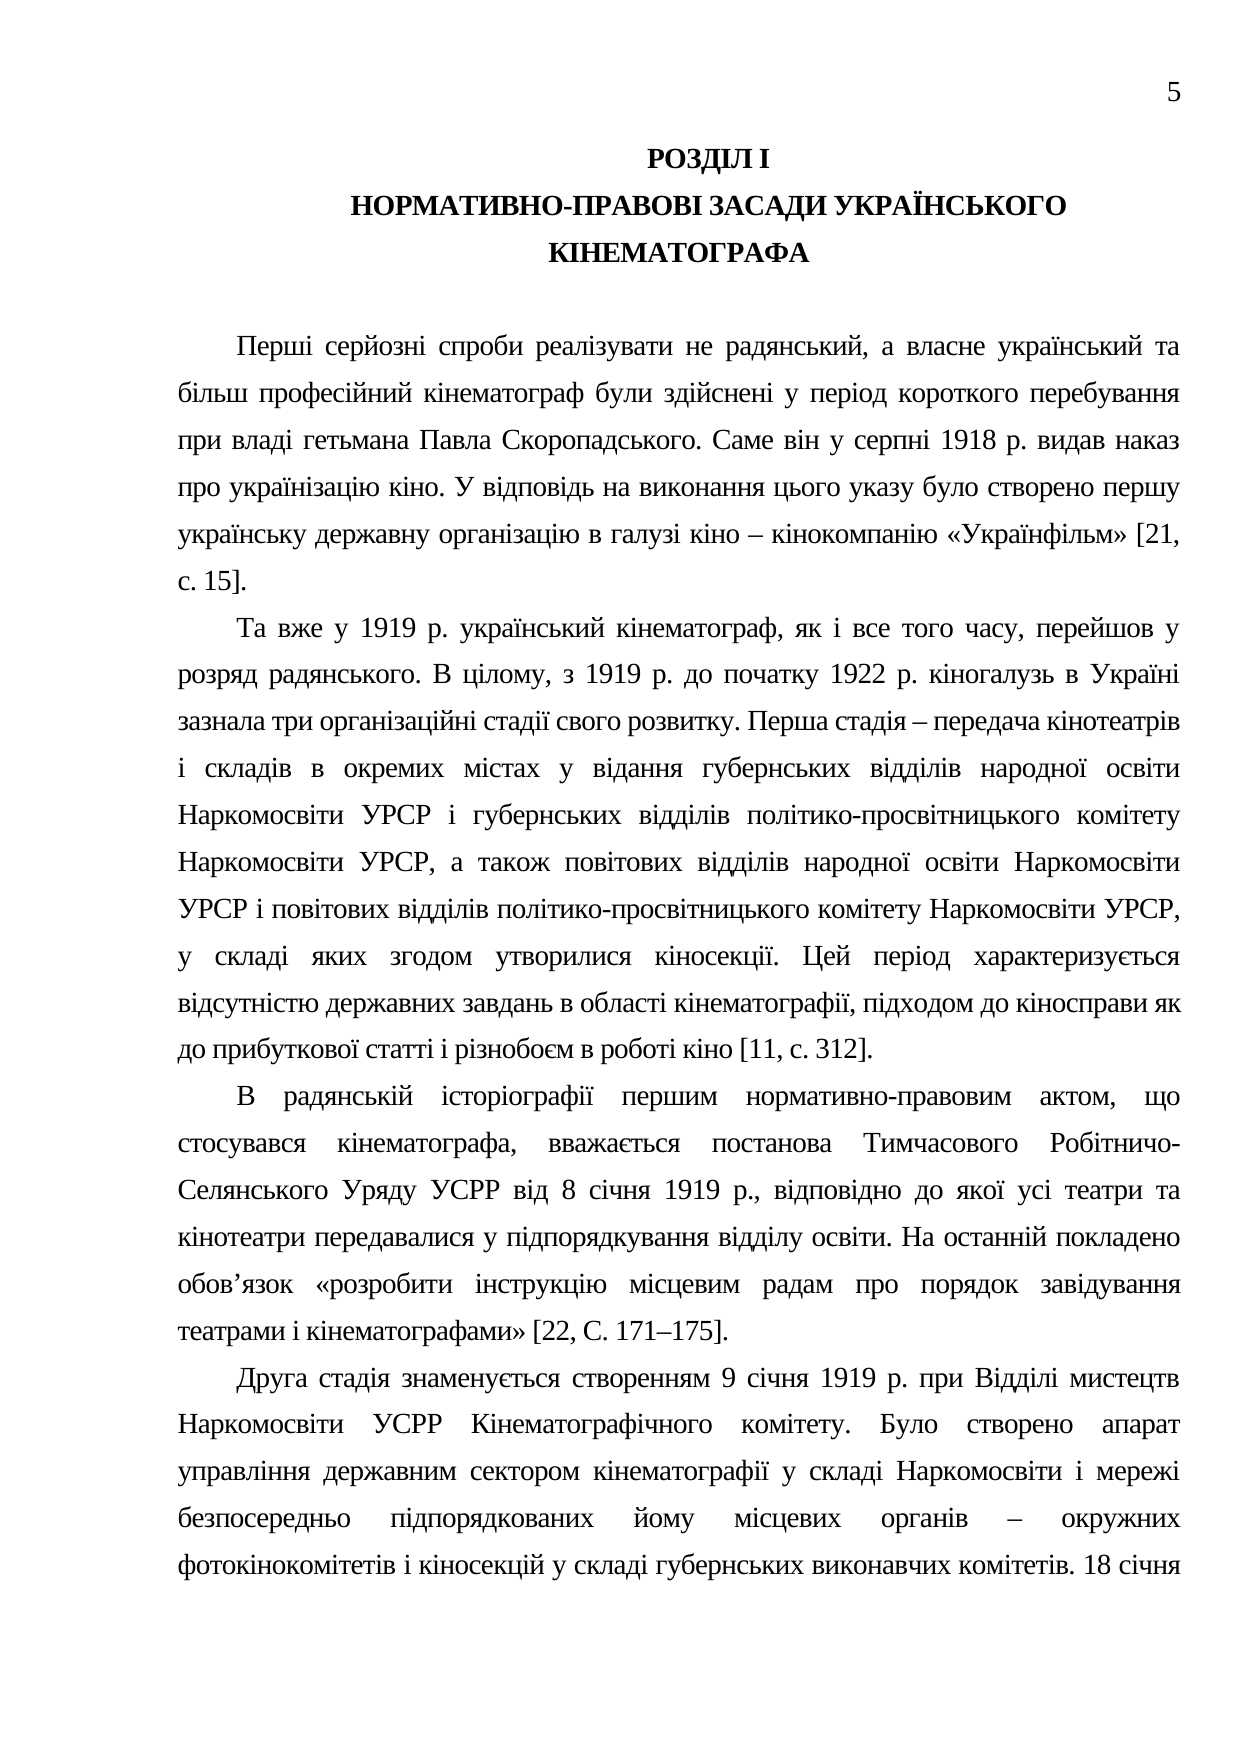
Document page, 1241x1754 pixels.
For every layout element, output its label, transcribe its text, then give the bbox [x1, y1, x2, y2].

text РОЗДІЛ І [177, 141, 1181, 174]
text НОРМАТИВНО-ПРАВОВІ ЗАСАДИ УКРАЇНСЬКОГО КІНЕМАТОГРАФА [177, 188, 1181, 268]
text Перші серйозні спроби реалізувати не радянський, а власне український та більш професійний кінематограф були здійснені у період короткого перебування при владі гетьмана Павла Скоропадського. Саме він у серпні 1918 р. видав наказ про українізацію кіно. У відповідь на виконання цього указу було створено першу українську державну організацію в галузі кіно – кінокомпанію «Українфільм» [21, с. 15]. [177, 328, 1181, 596]
text Та вже у 1919 р. український кінематограф, як і все того часу, перейшов у розряд радянського. В цілому, з 1919 р. до початку 1922 р. кіногалузь в Україні зазнала три організаційні стадії свого розвитку. Перша стадія – передача кінотеатрів і складів в окремих містах у відання губернських відділів народної освіти Наркомосвіти УРСР і губернських відділів політико-просвітницького комітету Наркомосвіти УРСР, а також повітових відділів народної освіти Наркомосвіти УРСР і повітових відділів політико-просвітницького комітету Наркомосвіти УРСР, у складі яких згодом утворилися кіносекції. Цей період характеризується відсутністю державних завдань в області кінематографії, підходом до кіносправи як до прибуткової статті і різнобоєм в роботі кіно [11, с. 312]. [177, 610, 1181, 1065]
text В радянській історіографії першим нормативно-правовим актом, що стосувався кінематографа, вважається постанова Тимчасового Робітничо-Селянського Уряду УСРР від 8 січня 1919 р., відповідно до якої усі театри та кінотеатри передавалися у підпорядкування відділу освіти. На останній покладено обов’язок «розробити інструкцію місцевим радам про порядок завідування театрами і кінематографами» [22, С. 171–175]. [177, 1078, 1181, 1346]
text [177, 1360, 1181, 1581]
